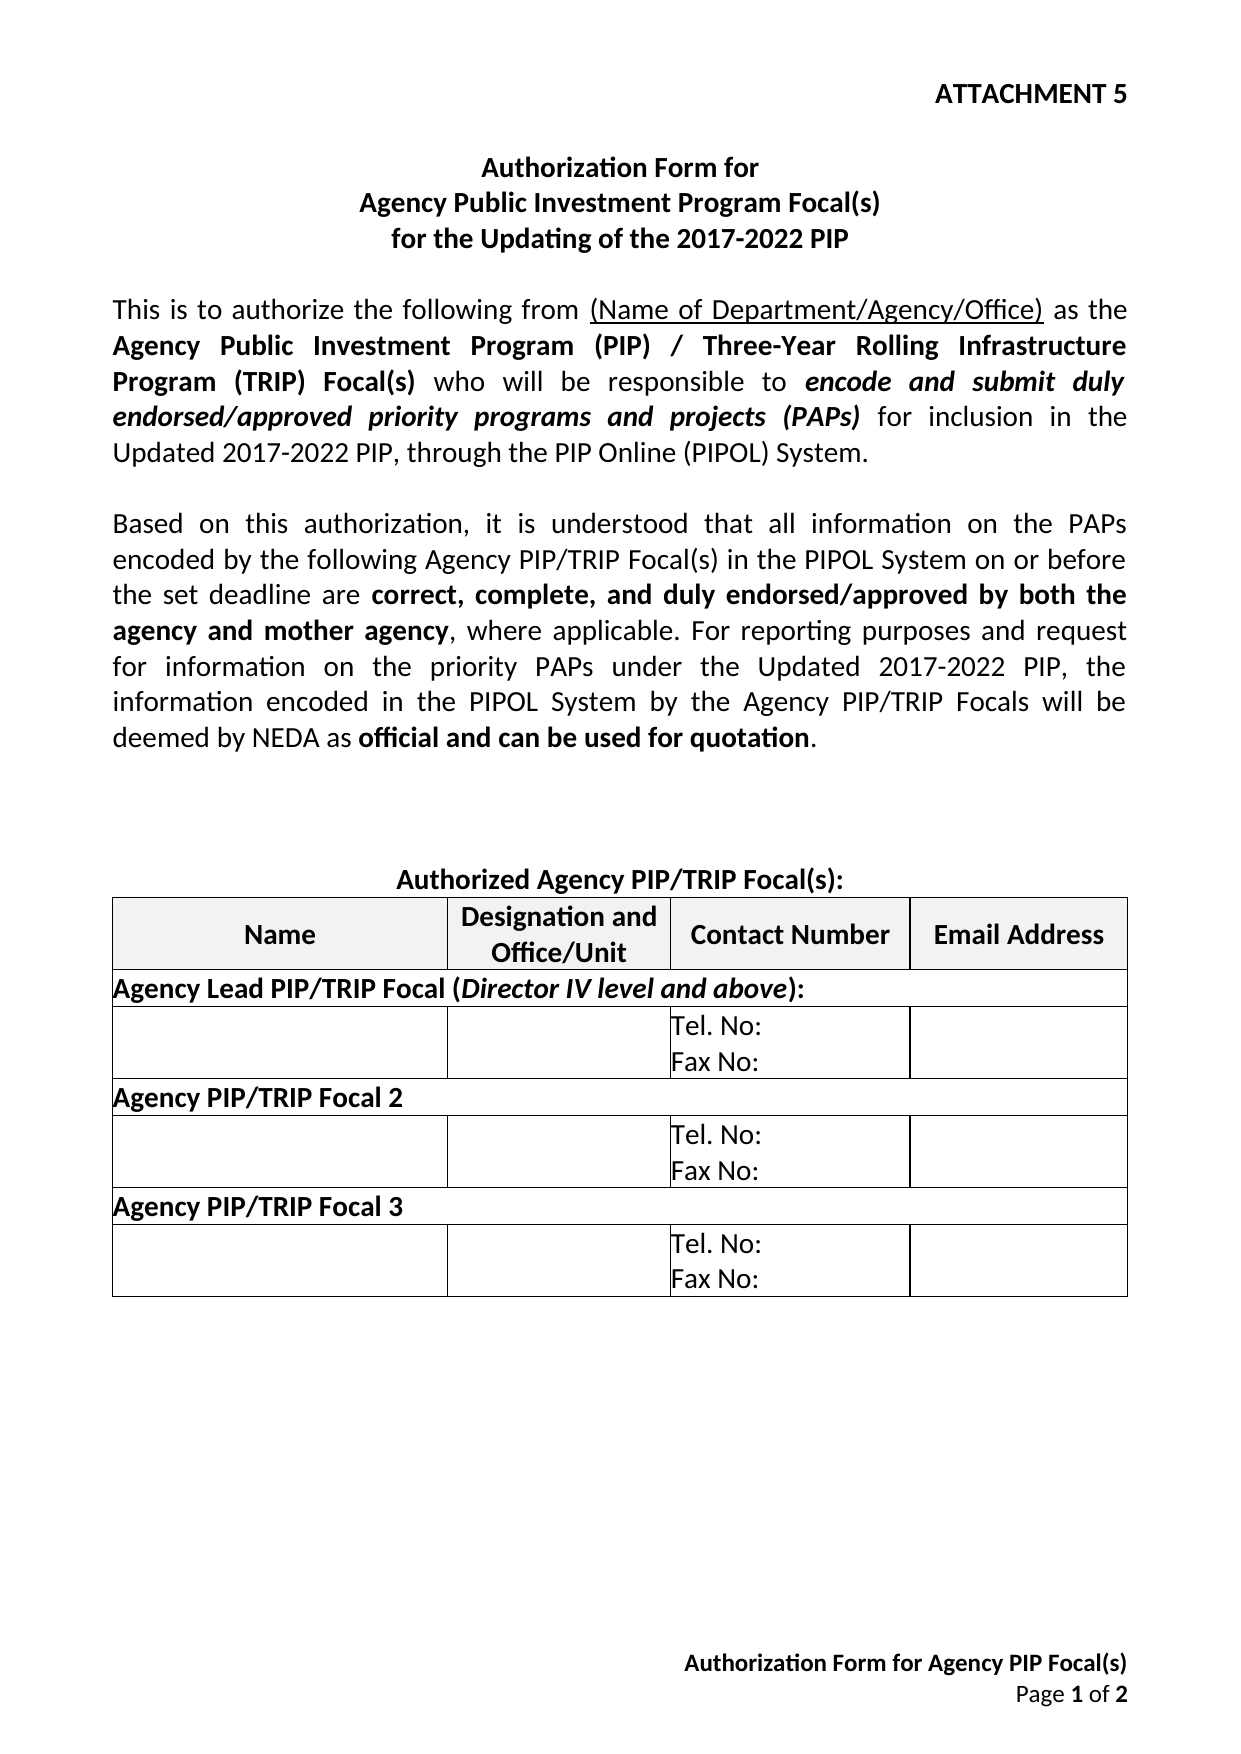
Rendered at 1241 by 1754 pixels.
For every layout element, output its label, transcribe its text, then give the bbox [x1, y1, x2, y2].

table_cell [113, 1007, 447, 1078]
table_cell [448, 1116, 670, 1187]
table_cell Tel. No: Fax No: [671, 1225, 909, 1296]
table_cell [113, 1225, 447, 1296]
table_cell [911, 1116, 1127, 1187]
table_cell [911, 1007, 1127, 1078]
table_cell [113, 1116, 447, 1187]
table_cell Agency PIP/TRIP Focal 3 [113, 1188, 1127, 1224]
table_cell Tel. No: Fax No: [671, 1116, 909, 1187]
table_header Email Address [911, 898, 1127, 969]
table_cell Agency PIP/TRIP Focal 2 [113, 1079, 1127, 1115]
text Based on this authorization, it is understood that all information on the PAPs encoded by the following Agency PIP/TRIP Focal(s) in the PIPOL System on or before the set deadline are correct, complete, and duly endorsed/approved by both the agency and mother agency, where applicable. For reporting purposes and request for information on the priority PAPs under the Updated 2017-2022 PIP, the information encoded in the PIPOL System by the Agency PIP/TRIP Focals will be deemed by NEDA as official and can be used for quotation. [112, 505, 1128, 754]
table_header Designation and Office/Unit [448, 898, 670, 969]
text for the Updating of the 2017-2022 PIP [112, 220, 1128, 256]
table_cell [911, 1225, 1127, 1296]
text Authorization Form for [112, 149, 1128, 184]
text This is to authorize the following from (Name of Department/Agency/Office) as the Agency Public Investment Program (PIP) / Three-Year Rolling Infrastructure Program (TRIP) Focal(s) who will be responsible to encode and submit duly endorsed/approved priority programs and projects (PAPs) for inclusion in the Updated 2017-2022 PIP, through the PIP Online (PIPOL) System. [112, 291, 1128, 469]
text Agency Public Investment Program Focal(s) [112, 184, 1128, 220]
table_cell Agency Lead PIP/TRIP Focal (Director IV level and above): [113, 970, 1127, 1006]
table_cell [448, 1225, 670, 1296]
table_header Contact Number [671, 898, 909, 969]
table_cell Tel. No: Fax No: [671, 1007, 909, 1078]
table_cell [448, 1007, 670, 1078]
table_header Name [113, 898, 447, 969]
text Authorized Agency PIP/TRIP Focal(s): [112, 861, 1128, 897]
